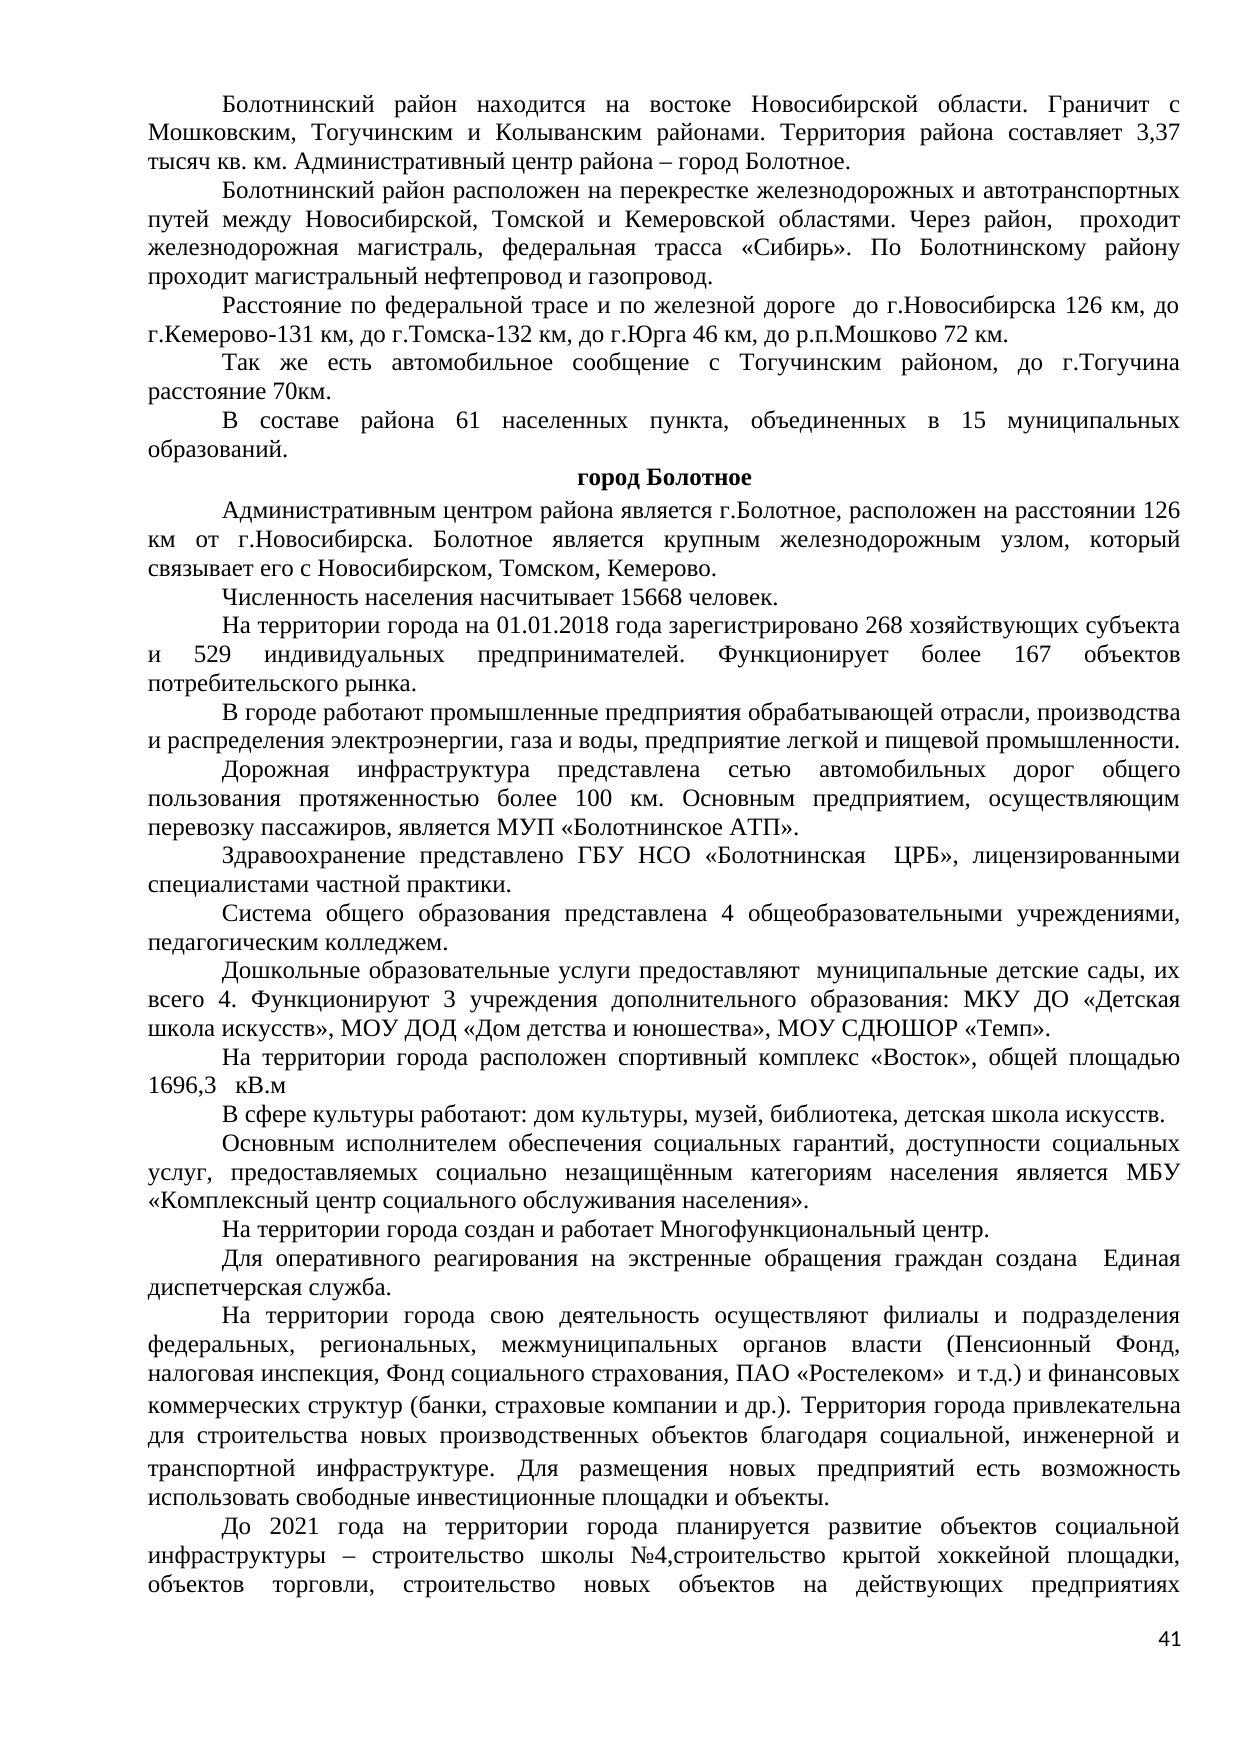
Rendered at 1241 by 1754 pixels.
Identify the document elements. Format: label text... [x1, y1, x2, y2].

text В составе района 61 населенных пункта, объединенных в 15 муниципальных образований. [148, 405, 1181, 462]
text На территории города расположен спортивный комплекс «Восток», общей площадью 1696,3 кВ.м [148, 1042, 1181, 1099]
text Для оперативного реагирования на экстренные обращения граждан создана Единая диспетчерская служба. [148, 1243, 1181, 1300]
text На территории города создан и работает Многофункциональный центр. [148, 1214, 1181, 1243]
text На территории города на 01.01.2018 года зарегистрировано 268 хозяйствующих субъекта и 529 индивидуальных предпринимателей. Функционирует более 167 объектов потребительского рынка. [148, 610, 1181, 697]
text Основным исполнителем обеспечения социальных гарантий, доступности социальных услуг, предоставляемых социально незащищённым категориям населения является МБУ «Комплексный центр социального обслуживания населения». [148, 1128, 1181, 1214]
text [148, 1511, 1181, 1597]
text На территории города свою деятельность осуществляют филиалы и подразделения федеральных, региональных, межмуниципальных органов власти (Пенсионный Фонд, налоговая инспекция, Фонд социального страхования, ПАО «Ростелеком» и т.д.) и финансовых коммерческих структур (банки, страховые компании и др.). Территория города привлекательна для строительства новых производственных объектов благодаря социальной, инженерной и транспортной инфраструктуре. Для размещения новых предприятий есть возможность использовать свободные инвестиционные площадки и объекты. [148, 1300, 1181, 1511]
text Болотнинский район расположен на перекрестке железнодорожных и автотранспортных путей между Новосибирской, Томской и Кемеровской областями. Через район, проходит железнодорожная магистраль, федеральная трасса «Сибирь». По Болотнинскому району проходит магистральный нефтепровод и газопровод. [148, 175, 1181, 290]
text Здравоохранение представлено ГБУ НСО «Болотнинская ЦРБ», лицензированными специалистами частной практики. [148, 840, 1181, 898]
text Административным центром района является г.Болотное, расположен на расстоянии 126 км от г.Новосибирска. Болотное является крупным железнодорожным узлом, который связывает его с Новосибирском, Томском, Кемерово. [148, 495, 1181, 582]
text В сфере культуры работают: дом культуры, музей, библиотека, детская школа искусств. [148, 1099, 1181, 1128]
text Болотнинский район находится на востоке Новосибирской области. Граничит с Мошковским, Тогучинским и Колыванским районами. Территория района составляет 3,37 тысяч кв. км. Административный центр района – город Болотное. [148, 89, 1181, 175]
text Система общего образования представлена 4 общеобразовательными учреждениями, педагогическим колледжем. [148, 898, 1181, 955]
text Численность населения насчитывает 15668 человек. [148, 582, 1181, 610]
text Дорожная инфраструктура представлена сетью автомобильных дорог общего пользования протяженностью более 100 км. Основным предприятием, осуществляющим перевозку пассажиров, является МУП «Болотнинское АТП». [148, 754, 1181, 840]
text В городе работают промышленные предприятия обрабатывающей отрасли, производства и распределения электроэнергии, газа и воды, предприятие легкой и пищевой промышленности. [148, 697, 1181, 754]
text Дошкольные образовательные услуги предоставляют муниципальные детские сады, их всего 4. Функционируют 3 учреждения дополнительного образования: МКУ ДО «Детская школа искусств», МОУ ДОД «Дом детства и юношества», МОУ СДЮШОР «Темп». [148, 955, 1181, 1042]
text Расстояние по федеральной трасе и по железной дороге до г.Новосибирска 126 км, до г.Кемерово-131 км, до г.Томска-132 км, до г.Юрга 46 км, до р.п.Мошково 72 км. [148, 290, 1181, 347]
text Так же есть автомобильное сообщение с Тогучинским районом, до г.Тогучина расстояние 70км. [148, 347, 1181, 405]
text город Болотное [148, 462, 1181, 491]
